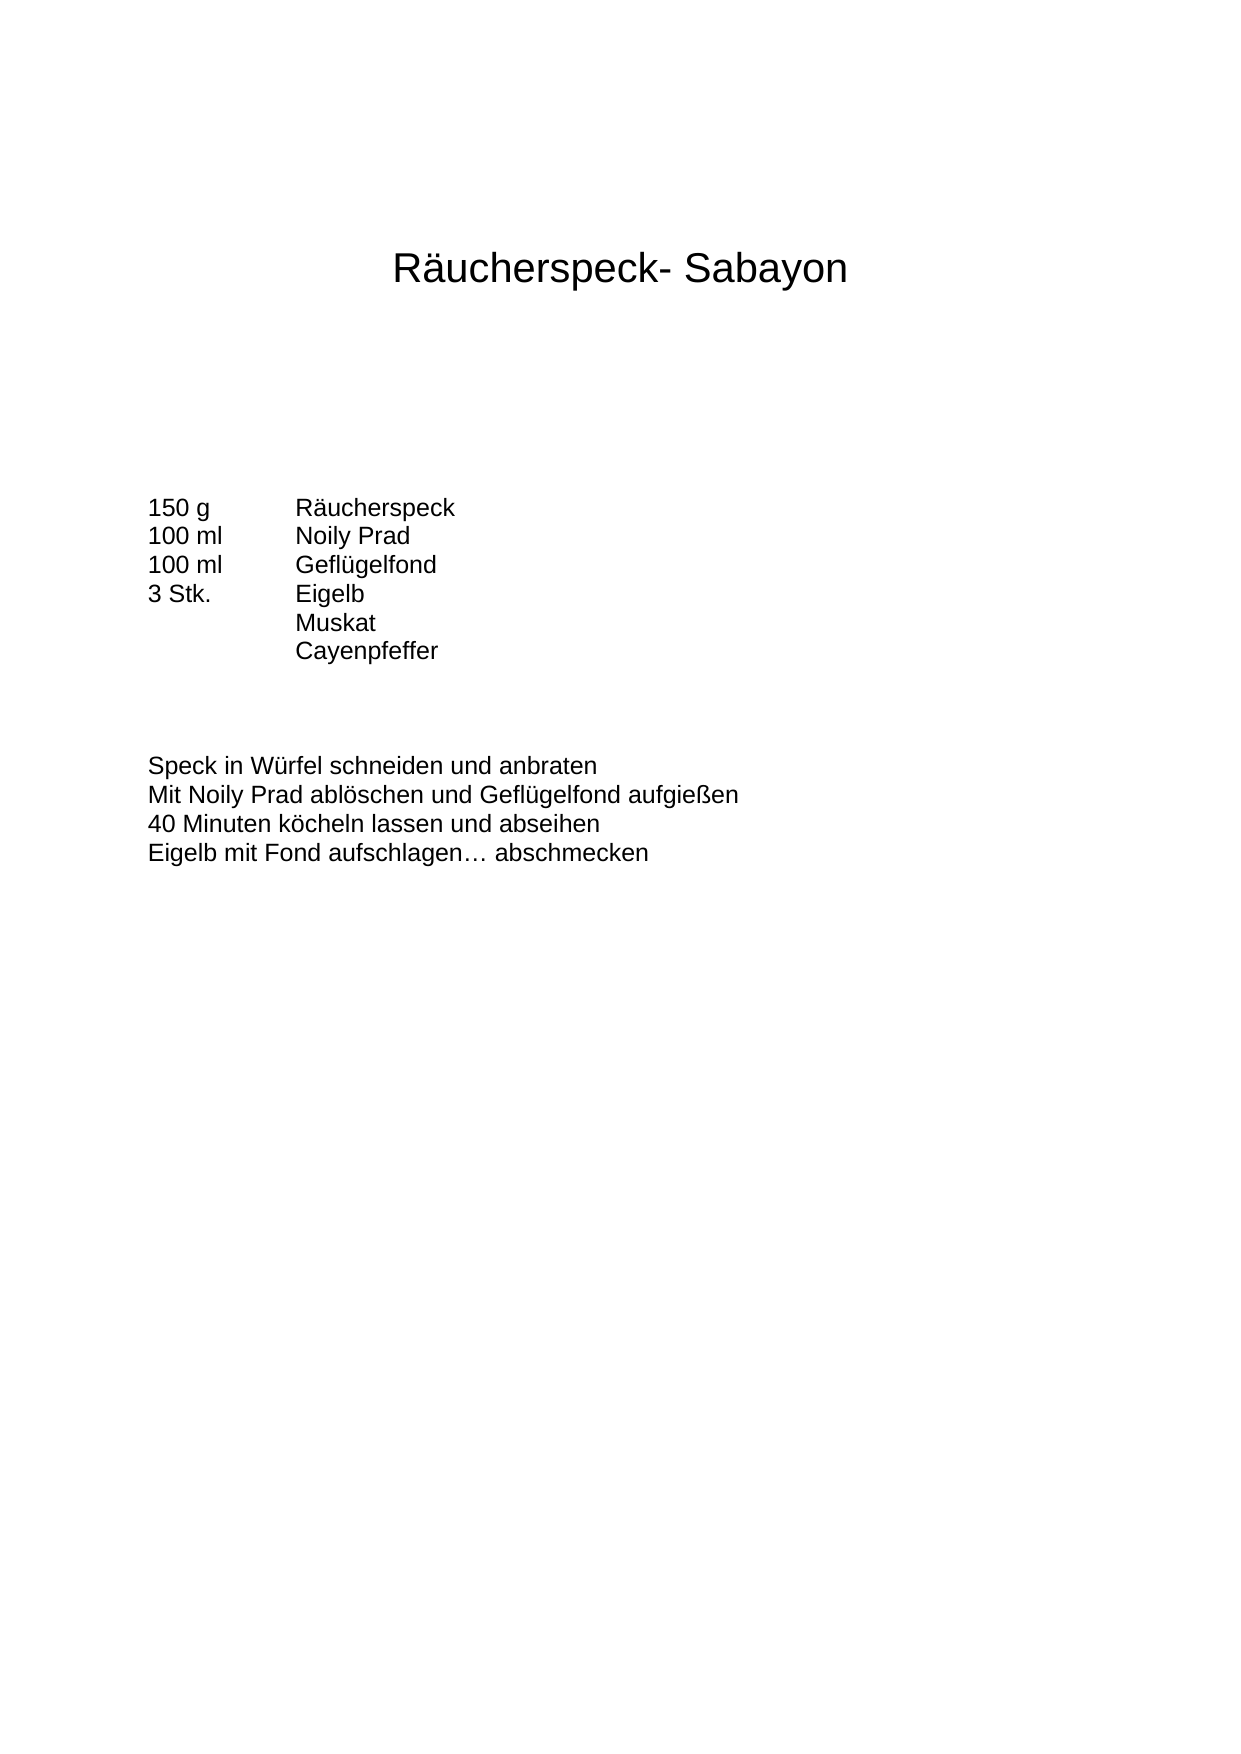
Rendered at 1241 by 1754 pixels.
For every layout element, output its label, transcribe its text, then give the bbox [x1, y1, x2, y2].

text 100 ml Noily Prad [148, 521, 1093, 550]
text Mit Noily Prad ablöschen und Geflügelfond aufgießen [148, 780, 1093, 809]
text Cayenpfeffer [148, 636, 1093, 665]
text 3 Stk. Eigelb [148, 579, 1093, 608]
text Räucherspeck- Sabayon [148, 243, 1093, 291]
text Speck in Würfel schneiden und anbraten [148, 751, 1093, 780]
text 150 g Räucherspeck [148, 493, 1093, 521]
text 40 Minuten köcheln lassen und abseihen [148, 809, 1093, 838]
text 100 ml Geflügelfond [148, 550, 1093, 579]
text Muskat [148, 608, 1093, 636]
text Eigelb mit Fond aufschlagen… abschmecken [148, 838, 1093, 866]
